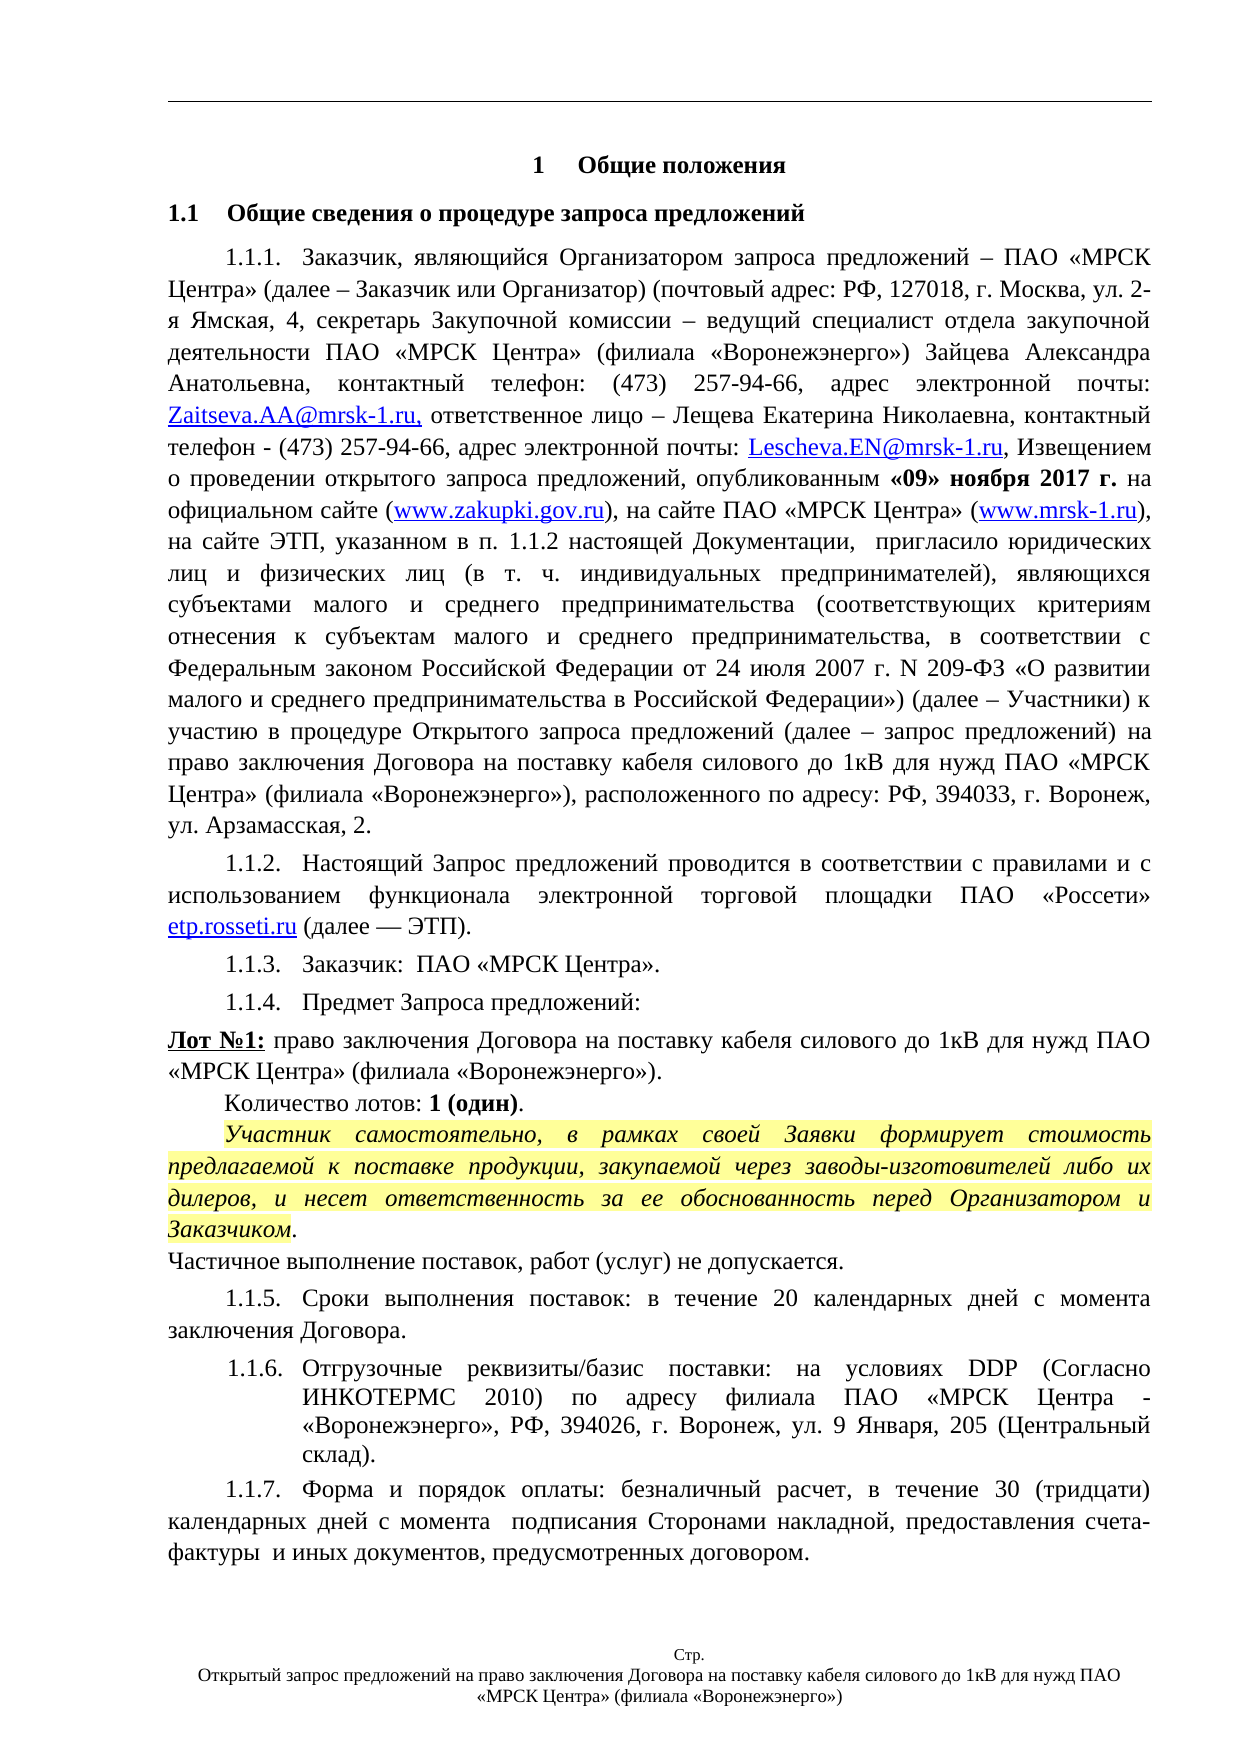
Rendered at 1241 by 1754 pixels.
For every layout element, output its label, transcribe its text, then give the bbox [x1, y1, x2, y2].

text Участник самостоятельно, в рамках своей Заявки формирует стоимость предлагаемой к поставке продукции, закупаемой через заводы-изготовителей либо их дилеров, и несет ответственность за ее обоснованность перед Организатором и Заказчиком. [168, 1211, 1152, 1243]
list Отгрузочные реквизиты/базис поставки: на условиях DDP (Согласно ИНКОТЕРМС 2010) по адресу филиала ПАО «МРСК Центра - «Воронежэнерго», РФ, 394026, г. Воронеж, ул. 9 Января, 205 (Центральный склад). [227, 1353, 1152, 1468]
subtitle Общие сведения о процедуре запроса предложений [168, 198, 1152, 227]
subtitle Общие положения [166, 150, 1152, 179]
text Участник самостоятельно, в рамках своей Заявки формирует стоимость предлагаемой к поставке продукции, закупаемой через заводы-изготовителей либо их дилеров, и несет ответственность за ее обоснованность перед Организатором и Заказчиком. [168, 1119, 1152, 1151]
text Количество лотов: 1 (один). [168, 1088, 1152, 1117]
list Форма и порядок оплаты: безналичный расчет, в течение 30 (тридцати) календарных дней с момента подписания Сторонами накладной, предоставления счета-фактуры и иных документов, предусмотренных договором. [168, 1474, 1152, 1566]
list Заказчик: ПАО «МРСК Центра». [168, 949, 1152, 978]
list Настоящий Запрос предложений проводится в соответствии с правилами и с использованием функционала электронной торговой площадки ПАО «Россети» etp.rosseti.ru (далее — ЭТП). [168, 848, 1152, 940]
list Частичное выполнение поставок, работ (услуг) не допускается. [168, 1246, 1152, 1274]
list Предмет Запроса предложений: [168, 987, 1152, 1016]
list Сроки выполнения поставок: в течение 20 календарных дней с момента заключения Договора. [168, 1283, 1152, 1344]
list Заказчик, являющийся Организатором запроса предложений – ПАО «МРСК Центра» (далее – Заказчик или Организатор) (почтовый адрес: РФ, 127018, г. Москва, ул. 2-я Ямская, 4, секретарь Закупочной комиссии – ведущий специалист отдела закупочной деятельности ПАО «МРСК Центра» (филиала «Воронежэнерго») Зайцева Александра Анатольевна, контактный телефон: (473) 257-94-66, адрес электронной почты: Zaitseva.AA@mrsk-1.ru, ответственное лицо – Лещева Екатерина Николаевна, контактный телефон - (473) 257-94-66, адрес электронной почты: Lescheva.EN@mrsk-1.ru, Извещением о проведении открытого запроса предложений, опубликованным «09» ноября 2017 г. на официальном сайте (www.zakupki.gov.ru), на сайте ПАО «МРСК Центра» (www.mrsk-1.ru), на сайте ЭТП, указанном в п. 1.1.2 настоящей Документации, пригласило юридических лиц и физических лиц (в т. ч. индивидуальных предпринимателей), являющихся субъектами малого и среднего предпринимательства (соответствующих критериям отнесения к субъектам малого и среднего предпринимательства, в соответствии с Федеральным законом Российской Федерации от 24 июля 2007 г. N 209-ФЗ «О развитии малого и среднего предпринимательства в Российской Федерации») (далее – Участники) к участию в процедуре Открытого запроса предложений (далее – запрос предложений) на право заключения Договора на поставку кабеля силового до 1кВ для нужд ПАО «МРСК Центра» (филиала «Воронежэнерго»), расположенного по адресу: РФ, 394033, г. Воронеж, ул. Арзамасская, 2. [168, 242, 1152, 839]
text Лот №1: право заключения Договора на поставку кабеля силового до 1кВ для нужд ПАО «МРСК Центра» (филиала «Воронежэнерго»). [168, 1025, 1152, 1085]
